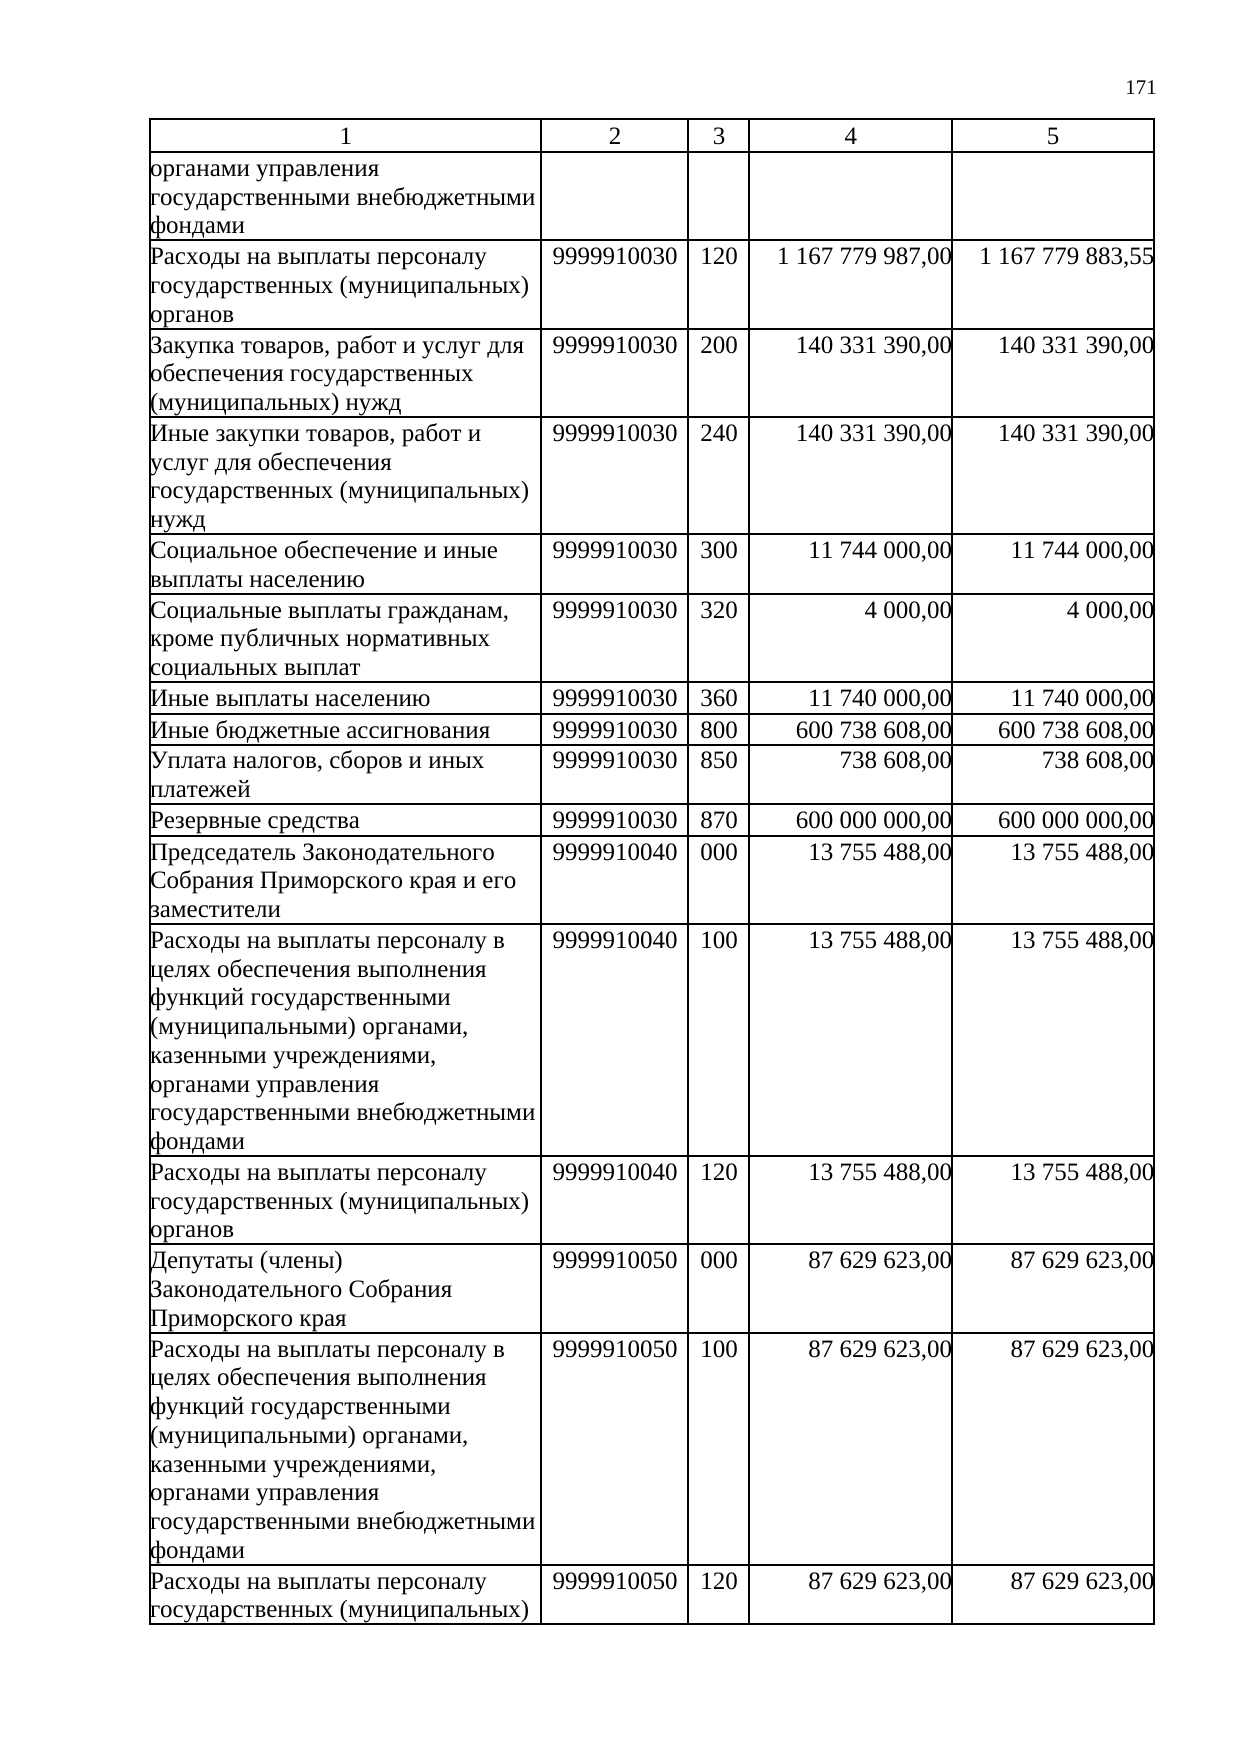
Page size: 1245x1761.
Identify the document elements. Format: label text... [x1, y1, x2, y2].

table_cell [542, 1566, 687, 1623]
table_header 1 [151, 120, 540, 151]
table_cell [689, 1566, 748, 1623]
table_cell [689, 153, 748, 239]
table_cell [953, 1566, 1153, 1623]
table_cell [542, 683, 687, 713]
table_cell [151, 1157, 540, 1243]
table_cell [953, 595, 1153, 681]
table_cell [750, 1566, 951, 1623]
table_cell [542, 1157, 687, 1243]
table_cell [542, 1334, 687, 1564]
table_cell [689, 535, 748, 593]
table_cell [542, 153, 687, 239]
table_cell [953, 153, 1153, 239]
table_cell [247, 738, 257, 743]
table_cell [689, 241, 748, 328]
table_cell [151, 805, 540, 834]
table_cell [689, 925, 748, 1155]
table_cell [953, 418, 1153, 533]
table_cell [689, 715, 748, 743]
table_header 5 [953, 120, 1153, 151]
table_header 3 [689, 120, 748, 151]
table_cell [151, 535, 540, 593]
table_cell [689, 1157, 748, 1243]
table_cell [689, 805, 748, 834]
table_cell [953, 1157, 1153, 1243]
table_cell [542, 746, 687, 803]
table_header 2 [542, 120, 687, 151]
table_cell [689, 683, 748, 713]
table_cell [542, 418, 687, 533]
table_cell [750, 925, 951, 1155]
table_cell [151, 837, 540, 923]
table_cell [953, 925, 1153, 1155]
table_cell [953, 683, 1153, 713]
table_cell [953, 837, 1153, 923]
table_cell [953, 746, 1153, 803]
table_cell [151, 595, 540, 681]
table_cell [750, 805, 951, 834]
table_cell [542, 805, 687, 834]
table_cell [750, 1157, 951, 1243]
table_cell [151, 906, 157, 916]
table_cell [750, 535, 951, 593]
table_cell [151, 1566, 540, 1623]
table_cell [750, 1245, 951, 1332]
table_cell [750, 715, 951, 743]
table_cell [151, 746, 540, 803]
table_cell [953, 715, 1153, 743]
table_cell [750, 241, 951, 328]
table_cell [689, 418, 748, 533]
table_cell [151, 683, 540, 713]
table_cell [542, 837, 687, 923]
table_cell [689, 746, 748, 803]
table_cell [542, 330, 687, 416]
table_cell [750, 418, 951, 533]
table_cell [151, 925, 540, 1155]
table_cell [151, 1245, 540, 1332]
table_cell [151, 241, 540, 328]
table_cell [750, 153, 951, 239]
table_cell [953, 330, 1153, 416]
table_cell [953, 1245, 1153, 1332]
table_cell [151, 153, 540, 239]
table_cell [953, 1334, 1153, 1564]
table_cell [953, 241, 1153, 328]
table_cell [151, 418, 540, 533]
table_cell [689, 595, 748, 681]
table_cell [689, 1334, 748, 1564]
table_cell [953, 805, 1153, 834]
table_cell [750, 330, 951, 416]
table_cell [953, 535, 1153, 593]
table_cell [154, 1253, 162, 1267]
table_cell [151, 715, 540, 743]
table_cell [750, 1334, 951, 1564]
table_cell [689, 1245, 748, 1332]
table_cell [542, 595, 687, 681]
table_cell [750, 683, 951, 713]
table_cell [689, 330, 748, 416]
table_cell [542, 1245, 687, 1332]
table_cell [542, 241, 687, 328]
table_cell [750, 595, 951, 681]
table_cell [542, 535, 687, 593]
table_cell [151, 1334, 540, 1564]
table_header 4 [750, 120, 951, 151]
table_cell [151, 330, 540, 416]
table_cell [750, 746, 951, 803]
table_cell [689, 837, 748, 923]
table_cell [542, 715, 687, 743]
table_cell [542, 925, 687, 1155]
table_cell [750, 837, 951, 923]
